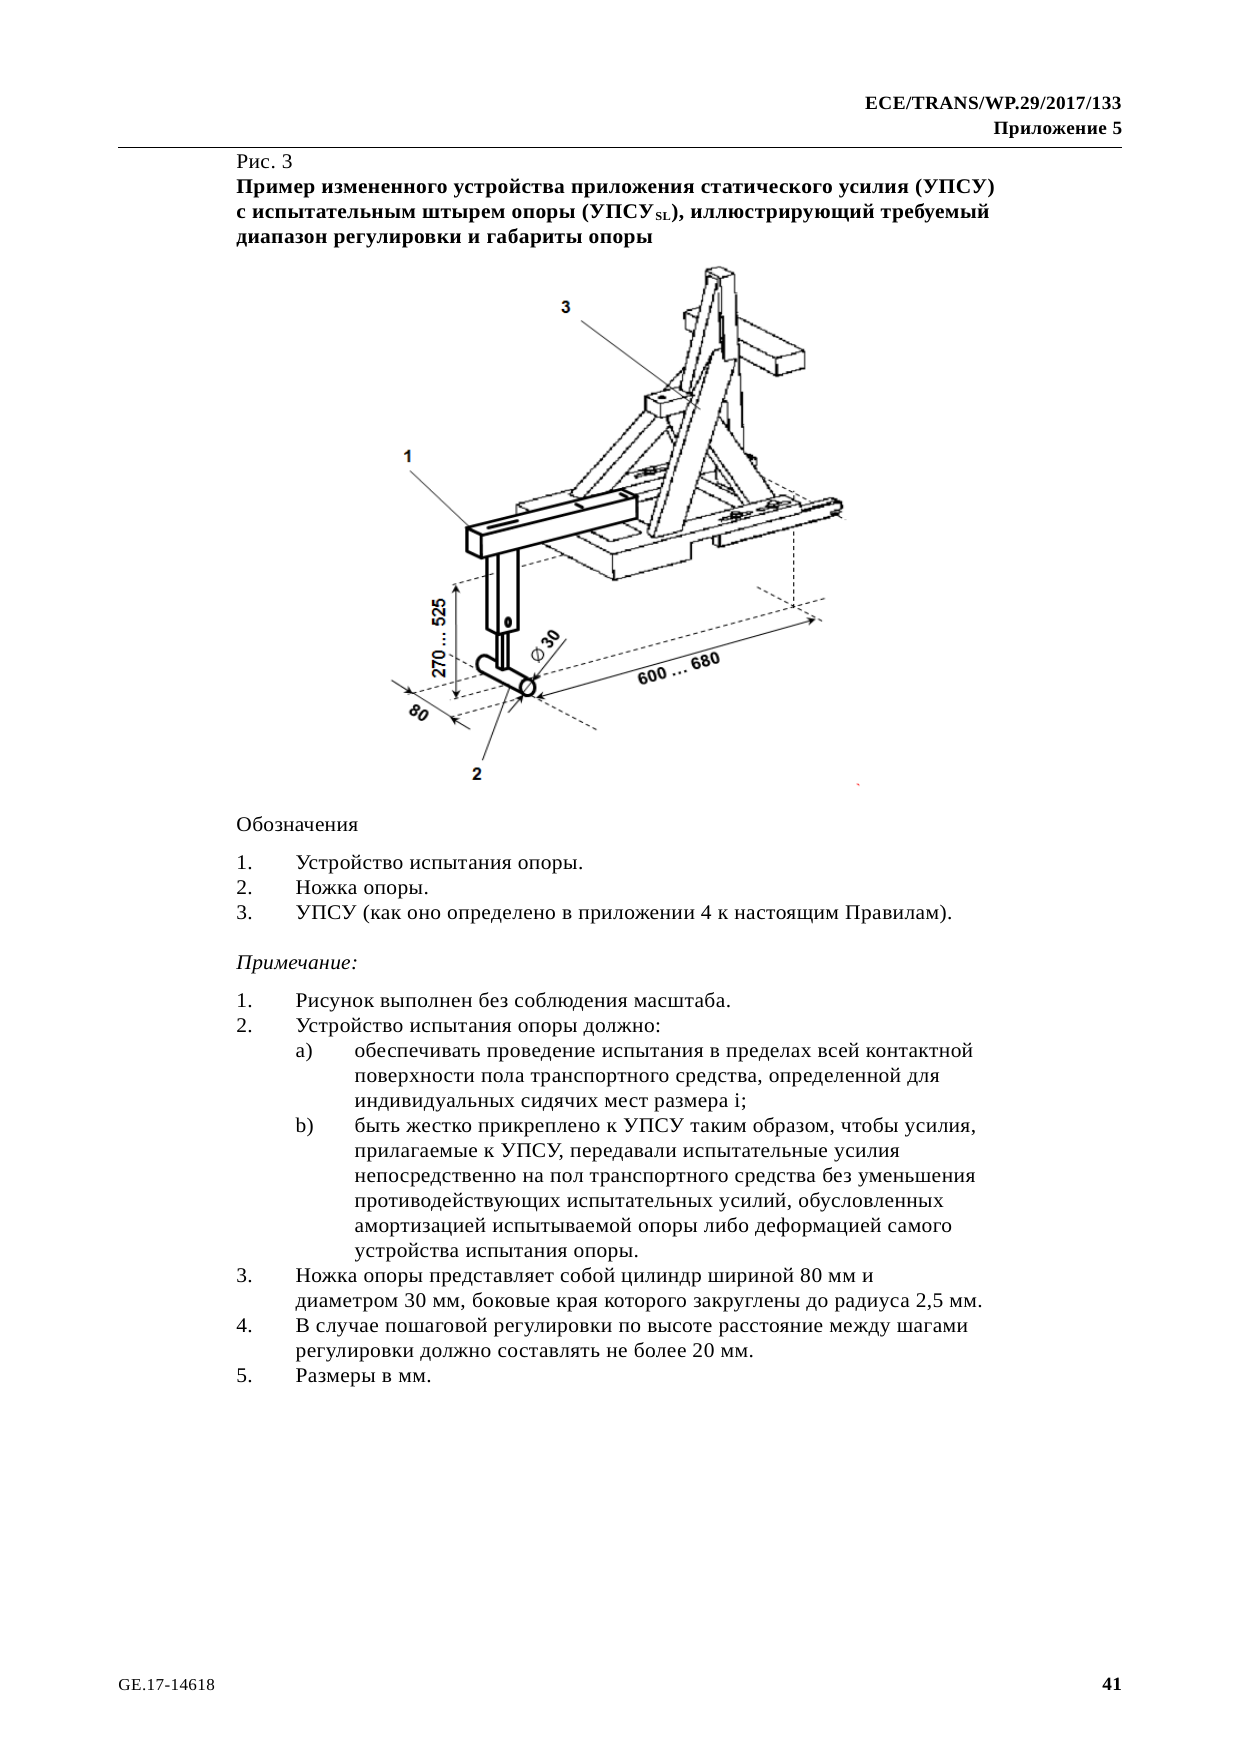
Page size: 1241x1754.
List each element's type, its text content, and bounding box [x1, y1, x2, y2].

text 3. УПСУ (как оно определено в приложении 4 к настоящим Правилам). [236, 899, 1004, 924]
text 1. Рисунок выполнен без соблюдения масштаба. [236, 987, 1004, 1012]
text 3. Ножка опоры представляет собой цилиндр шириной 80 мм и диаметром 30 мм, боковые края которого закруглены до радиуса 2,5 мм. [236, 1262, 1004, 1312]
text 1. Устройство испытания опоры. [236, 849, 1004, 874]
text b) быть жестко прикреплено к УПСУ таким образом, чтобы усилия, прилагаемые к УПСУ, передавали испытательные усилия непосредственно на пол транспортного средства без уменьшения противодействующих испытательных усилий, обусловленных амортизацией испытываемой опоры либо деформацией самого устройства испытания опоры. [236, 1112, 1004, 1262]
picture [380, 260, 860, 787]
text 2. Устройство испытания опоры должно: [236, 1012, 1004, 1037]
text Примечание: [118, 949, 1004, 974]
text 2. Ножка опоры. [236, 874, 1004, 899]
text 4. В случае пошаговой регулировки по высоте расстояние между шагами регулировки должно составлять не более 20 мм. [236, 1312, 1004, 1362]
text 5. Размеры в мм. [236, 1362, 1004, 1387]
text a) обеспечивать проведение испытания в пределах всей контактной поверхности пола транспортного средства, определенной для индивидуальных сидячих мест размера i; [236, 1037, 1004, 1112]
text Рис. 3 Пример измененного устройства приложения статического усилия (УПСУ) с испытательным штырем опоры (УПСУSL), иллюстрирующий требуемый диапазон регулировки и габариты опоры [118, 148, 1004, 248]
text Обозначения [118, 812, 1004, 837]
